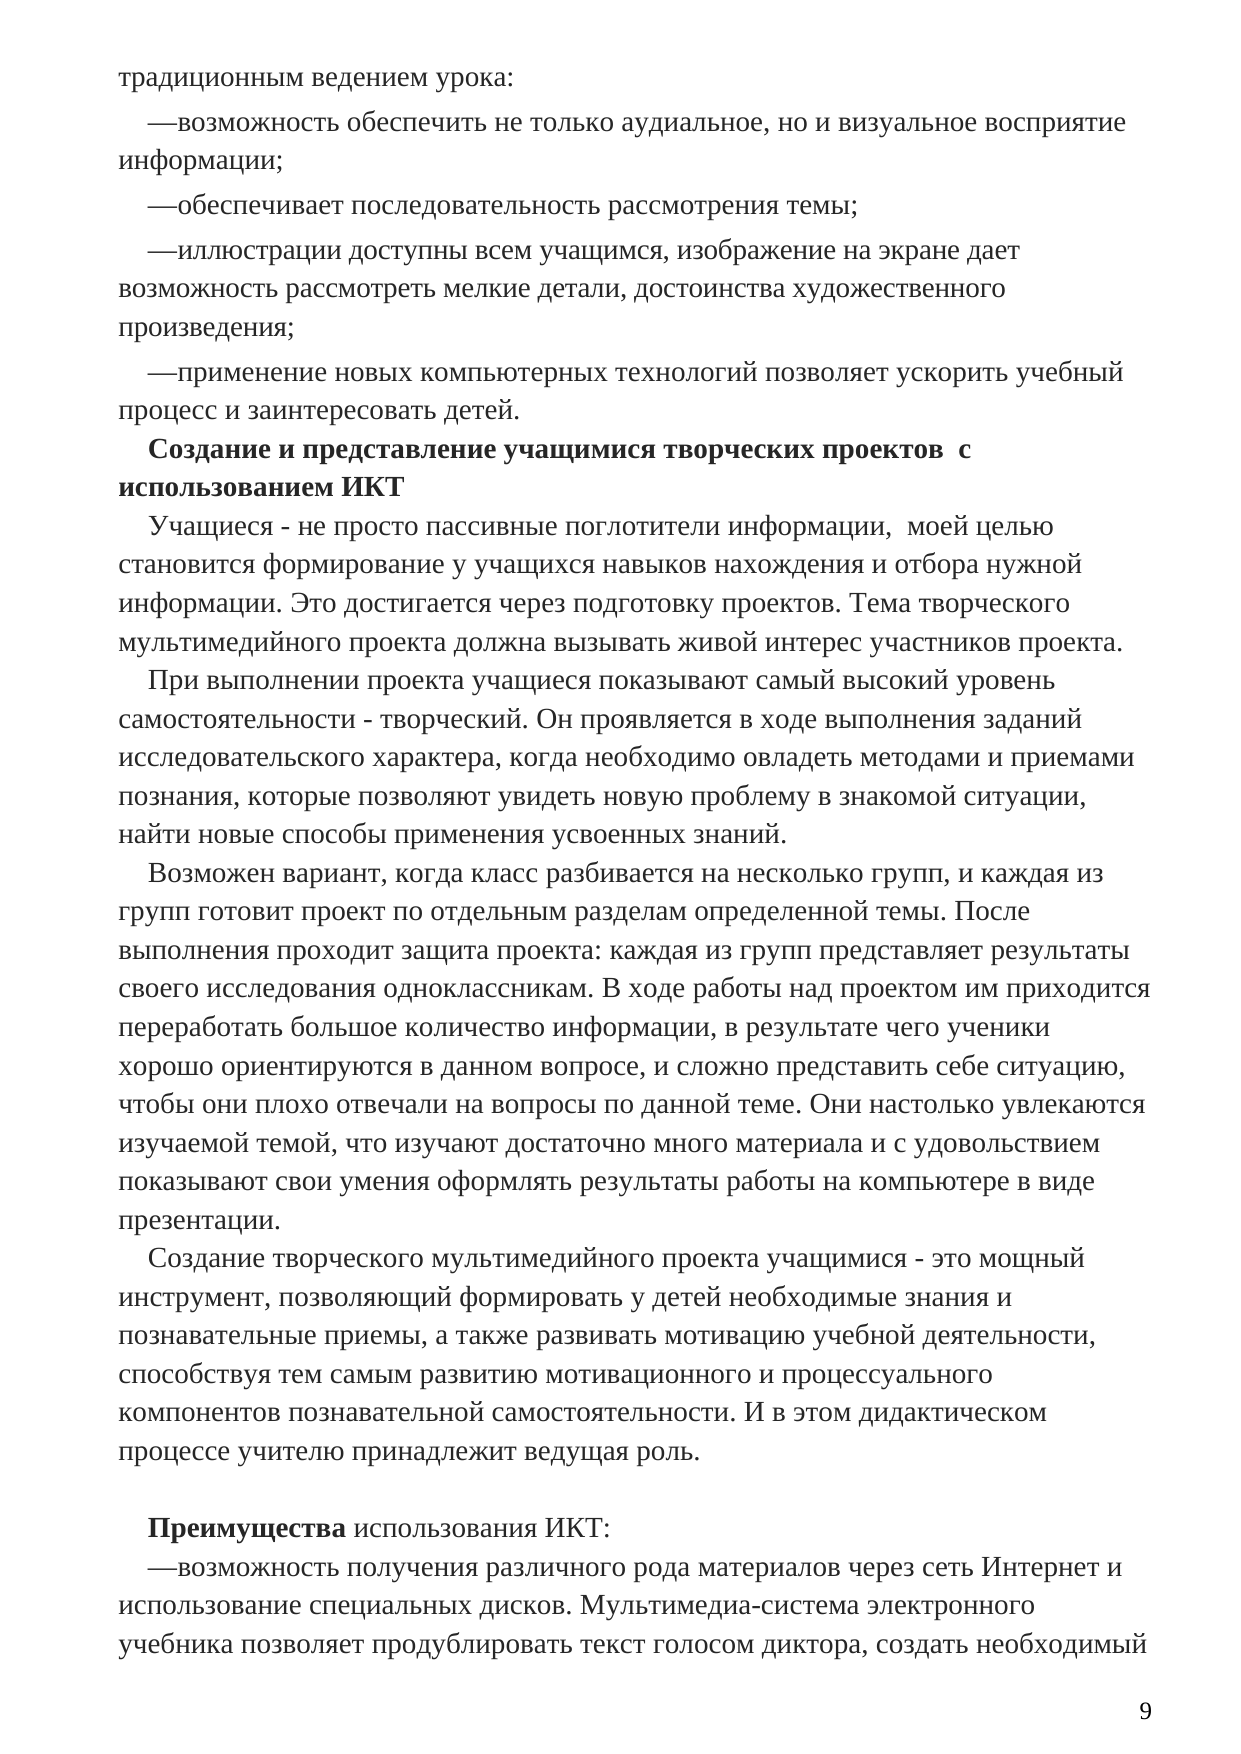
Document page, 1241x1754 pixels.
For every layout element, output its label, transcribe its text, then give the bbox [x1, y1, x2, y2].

list применение новых компьютерных технологий позволяет ускорить учебный процесс и заинтересовать детей. [118, 354, 1152, 426]
text Создание творческого мультимедийного проекта учащимися - это мощный инструмент, позволяющий формировать у детей необходимые знания и познавательные приемы, а также развивать мотивацию учебной деятельности, способствуя тем самым развитию мотивационного и процессуального компонентов познавательной самостоятельности. И в этом дидактическом процессе учителю принадлежит ведущая роль. [118, 1240, 1152, 1467]
text При выполнении проекта учащиеся показывают самый высокий уровень самостоятельности - творческий. Он проявляется в ходе выполнения заданий исследовательского характера, когда необходимо овладеть методами и приемами познания, которые позволяют увидеть новую проблему в знакомой ситуации, найти новые способы применения усвоенных знаний. [118, 662, 1152, 850]
list иллюстрации доступны всем учащимся, изображение на экране дает возможность рассмотреть мелкие детали, достоинства художественного произведения; [118, 232, 1152, 343]
text Возможен вариант, когда класс разбивается на несколько групп, и каждая из групп готовит проект по отдельным разделам определенной темы. После выполнения проходит защита проекта: каждая из групп представляет результаты своего исследования одноклассникам. В ходе работы над проектом им приходится переработать большое количество информации, в результате чего ученики хорошо ориентируются в данном вопросе, и сложно представить себе ситуацию, чтобы они плохо отвечали на вопросы по данной теме. Они настолько увлекаются изучаемой темой, что изучают достаточно много материала и с удовольствием показывают свои умения оформлять результаты работы на компьютере в виде презентации. [118, 855, 1152, 1235]
list обеспечивает последовательность рассмотрения темы; [118, 187, 1152, 221]
text Создание и представление учащимися творческих проектов с использованием ИКТ [118, 431, 1152, 503]
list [118, 1549, 1152, 1659]
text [118, 59, 1152, 93]
text Преимущества использования ИКТ: [118, 1510, 1152, 1544]
text Учащиеся - не просто пассивные поглотители информации, моей целью становится формирование у учащихся навыков нахождения и отбора нужной информации. Это достигается через подготовку проектов. Тема творческого мультимедийного проекта должна вызывать живой интерес участников проекта. [118, 508, 1152, 657]
list возможность обеспечить не только аудиальное, но и визуальное восприятие информации; [118, 104, 1152, 176]
